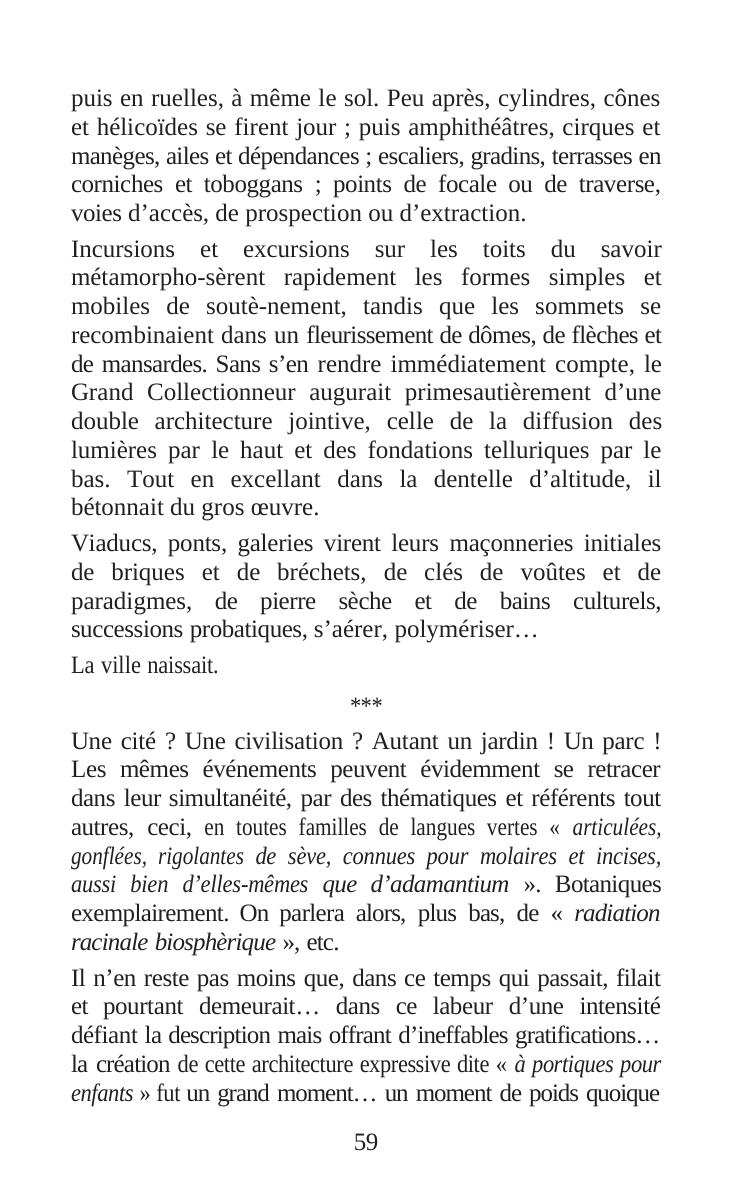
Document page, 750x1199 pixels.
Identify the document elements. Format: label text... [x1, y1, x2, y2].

text *** [37, 691, 695, 719]
text Incursions et excursions sur les toits du savoir métamorpho-sèrent rapidement les formes simples et mobiles de soutè-nement, tandis que les sommets se recombinaient dans un fleurissement de dômes, de flèches et de mansardes. Sans s’en rendre immédiatement compte, le Grand Collectionneur augurait primesautièrement d’une double architecture jointive, celle de la diffusion des lumières par le haut et des fondations telluriques par le bas. Tout en excellant dans la dentelle d’altitude, il bétonnait du gros œuvre. [71, 234, 662, 521]
text Viaducs, ponts, galeries virent leurs maçonneries initiales de briques et de bréchets, de clés de voûtes et de paradigmes, de pierre sèche et de bains culturels, successions probatiques, s’aérer, polymériser… [71, 528, 662, 643]
text Une cité ? Une civilisation ? Autant un jardin ! Un parc ! Les mêmes événements peuvent évidemment se retracer dans leur simultanéité, par des thématiques et référents tout autres, ceci, en toutes familles de langues vertes « articulées, gonflées, rigolantes de sève, connues pour molaires et incises, aussi bien d’elles-mêmes que d’adamantium ». Botaniques exemplairement. On parlera alors, plus bas, de « radiation racinale biosphèrique », etc. [71, 726, 662, 956]
text puis en ruelles, à même le sol. Peu après, cylindres, cônes et hélicoïdes se firent jour ; puis amphithéâtres, cirques et manèges, ailes et dépendances ; escaliers, gradins, terrasses en corniches et toboggans ; points de focale ou de traverse, voies d’accès, de prospection ou d’extraction. [71, 83, 662, 227]
text La ville naissait. [71, 650, 712, 678]
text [71, 963, 661, 1106]
